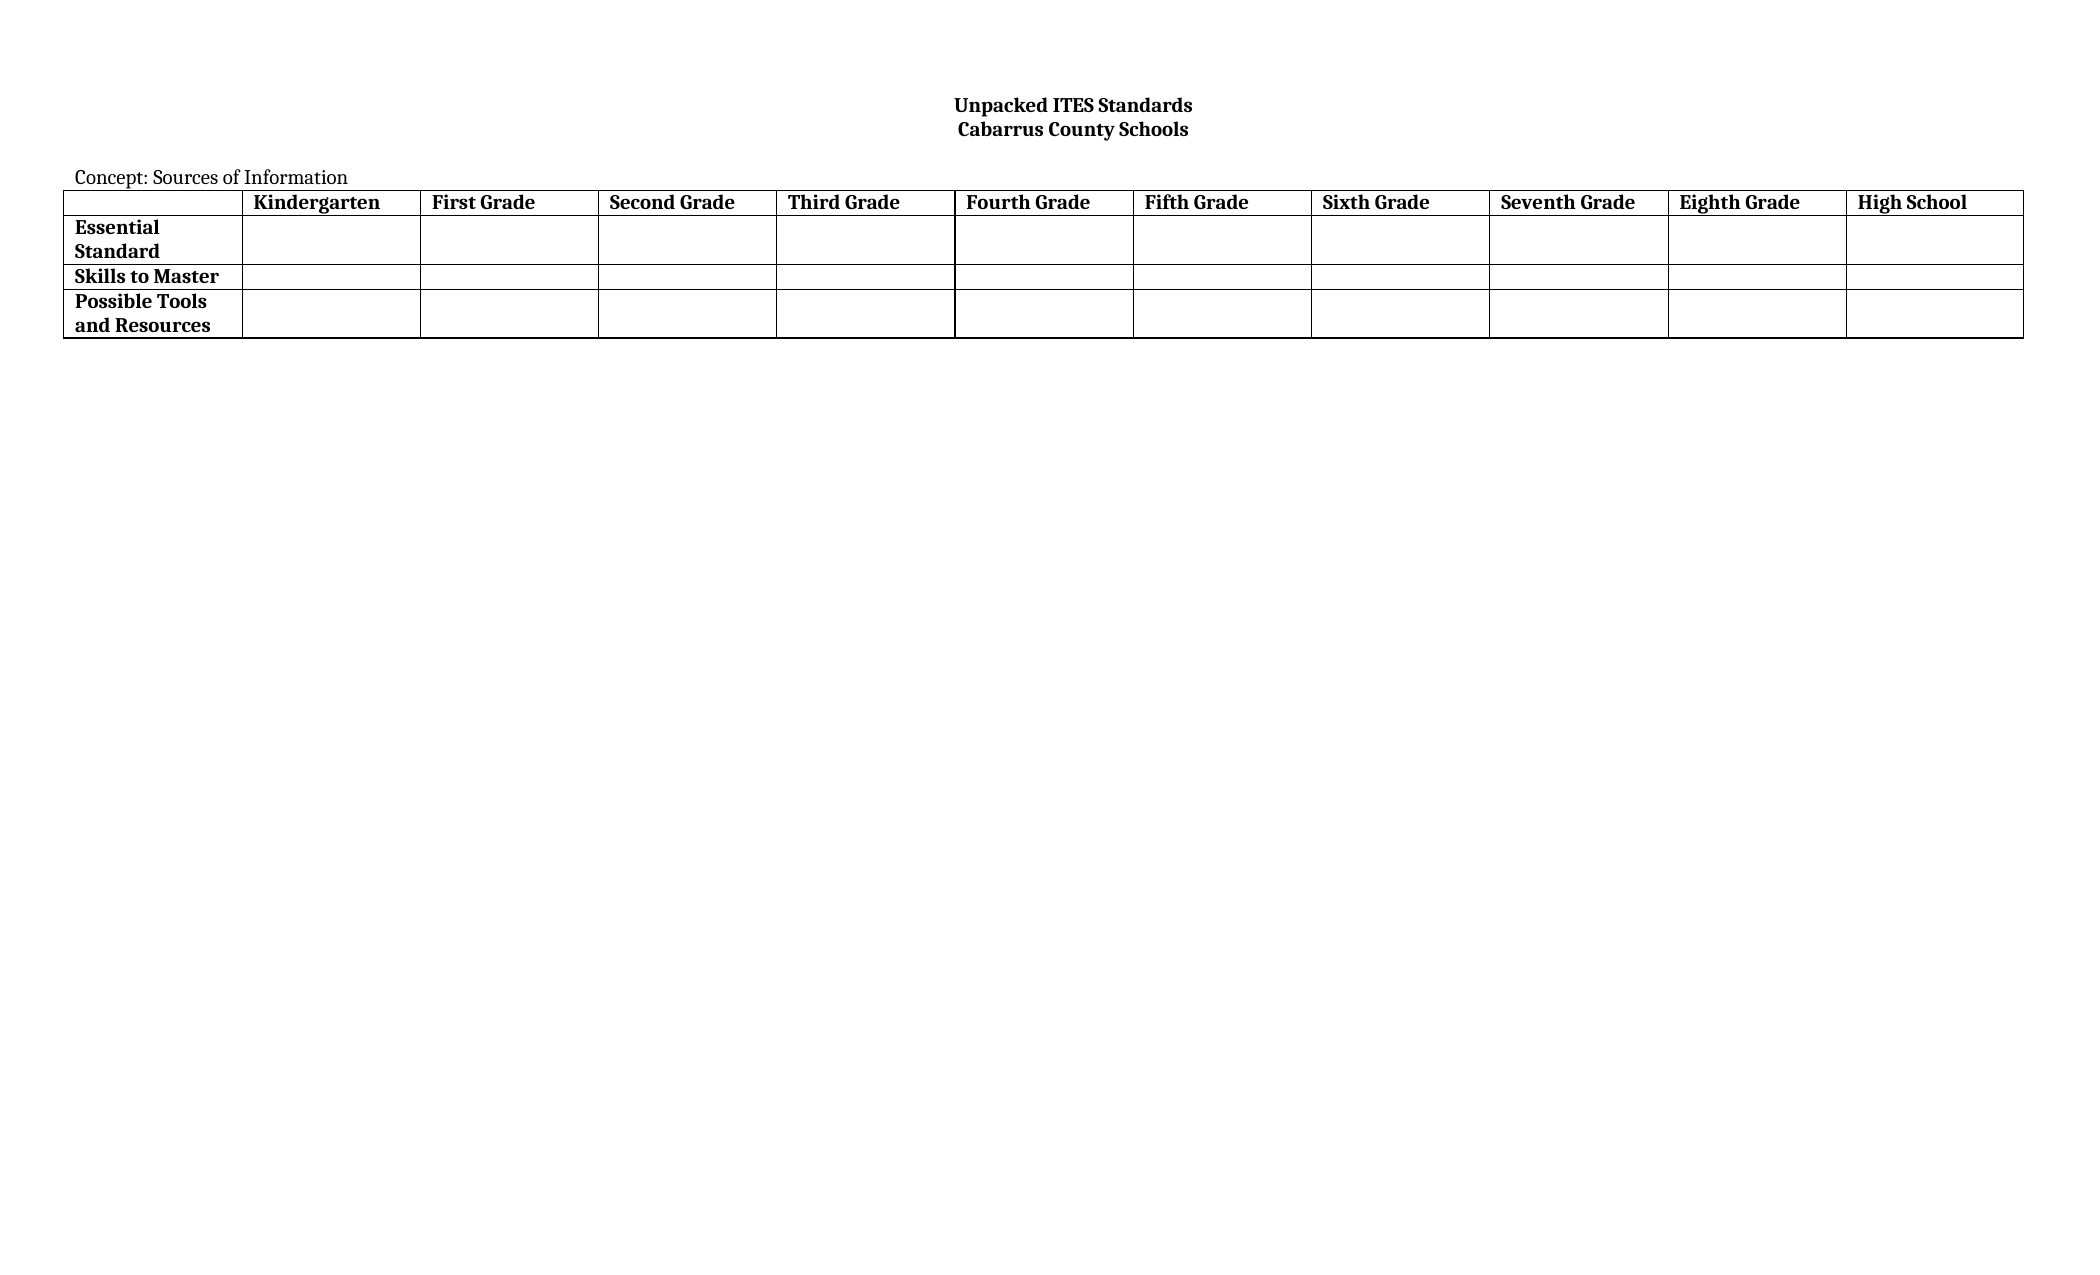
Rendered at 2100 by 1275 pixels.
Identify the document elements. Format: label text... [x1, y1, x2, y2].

table_header Fourth Grade [956, 191, 1133, 214]
text Unpacked ITES Standards [112, 94, 2034, 118]
table_cell [421, 216, 598, 263]
table_cell [777, 290, 954, 337]
table_cell [1490, 216, 1668, 263]
table_cell [1134, 290, 1311, 337]
table_cell [777, 265, 954, 288]
table_cell [599, 290, 776, 337]
table_cell [1490, 265, 1668, 288]
table_cell [243, 290, 420, 337]
table_cell [421, 290, 598, 337]
table_header Fifth Grade [1134, 191, 1311, 214]
table_header Seventh Grade [1490, 191, 1668, 214]
table_cell [1312, 216, 1489, 263]
table_cell [599, 265, 776, 288]
table_cell [1847, 290, 2023, 337]
table_cell [1847, 216, 2023, 263]
table_cell [1134, 216, 1311, 263]
table_cell [243, 265, 420, 288]
table_header First Grade [421, 191, 598, 214]
table_cell [956, 265, 1133, 288]
table_header Eighth Grade [1669, 191, 1846, 214]
text Concept: Sources of Information [75, 166, 2034, 189]
table_header Second Grade [599, 191, 776, 214]
table_cell Skills to Master [64, 265, 242, 288]
table_cell [1312, 290, 1489, 337]
table_header Sixth Grade [1312, 191, 1489, 214]
table_cell [1669, 290, 1846, 337]
table_cell Essential Standard [64, 216, 242, 263]
text Cabarrus County Schools [112, 118, 2034, 142]
table_cell [599, 216, 776, 263]
table_cell [1490, 290, 1668, 337]
table_cell Possible Tools and Resources [64, 290, 242, 337]
table_cell [421, 265, 598, 288]
table_header High School [1847, 191, 2023, 214]
table_cell [956, 216, 1133, 263]
table_cell [1134, 265, 1311, 288]
table_cell [777, 216, 954, 263]
table_cell [1312, 265, 1489, 288]
table_header [64, 191, 242, 214]
table_header Third Grade [777, 191, 954, 214]
table_cell [243, 216, 420, 263]
table_cell [1847, 265, 2023, 288]
table_cell [956, 290, 1133, 337]
table_cell [1669, 265, 1846, 288]
table_header Kindergarten [243, 191, 420, 214]
table_cell [1669, 216, 1846, 263]
